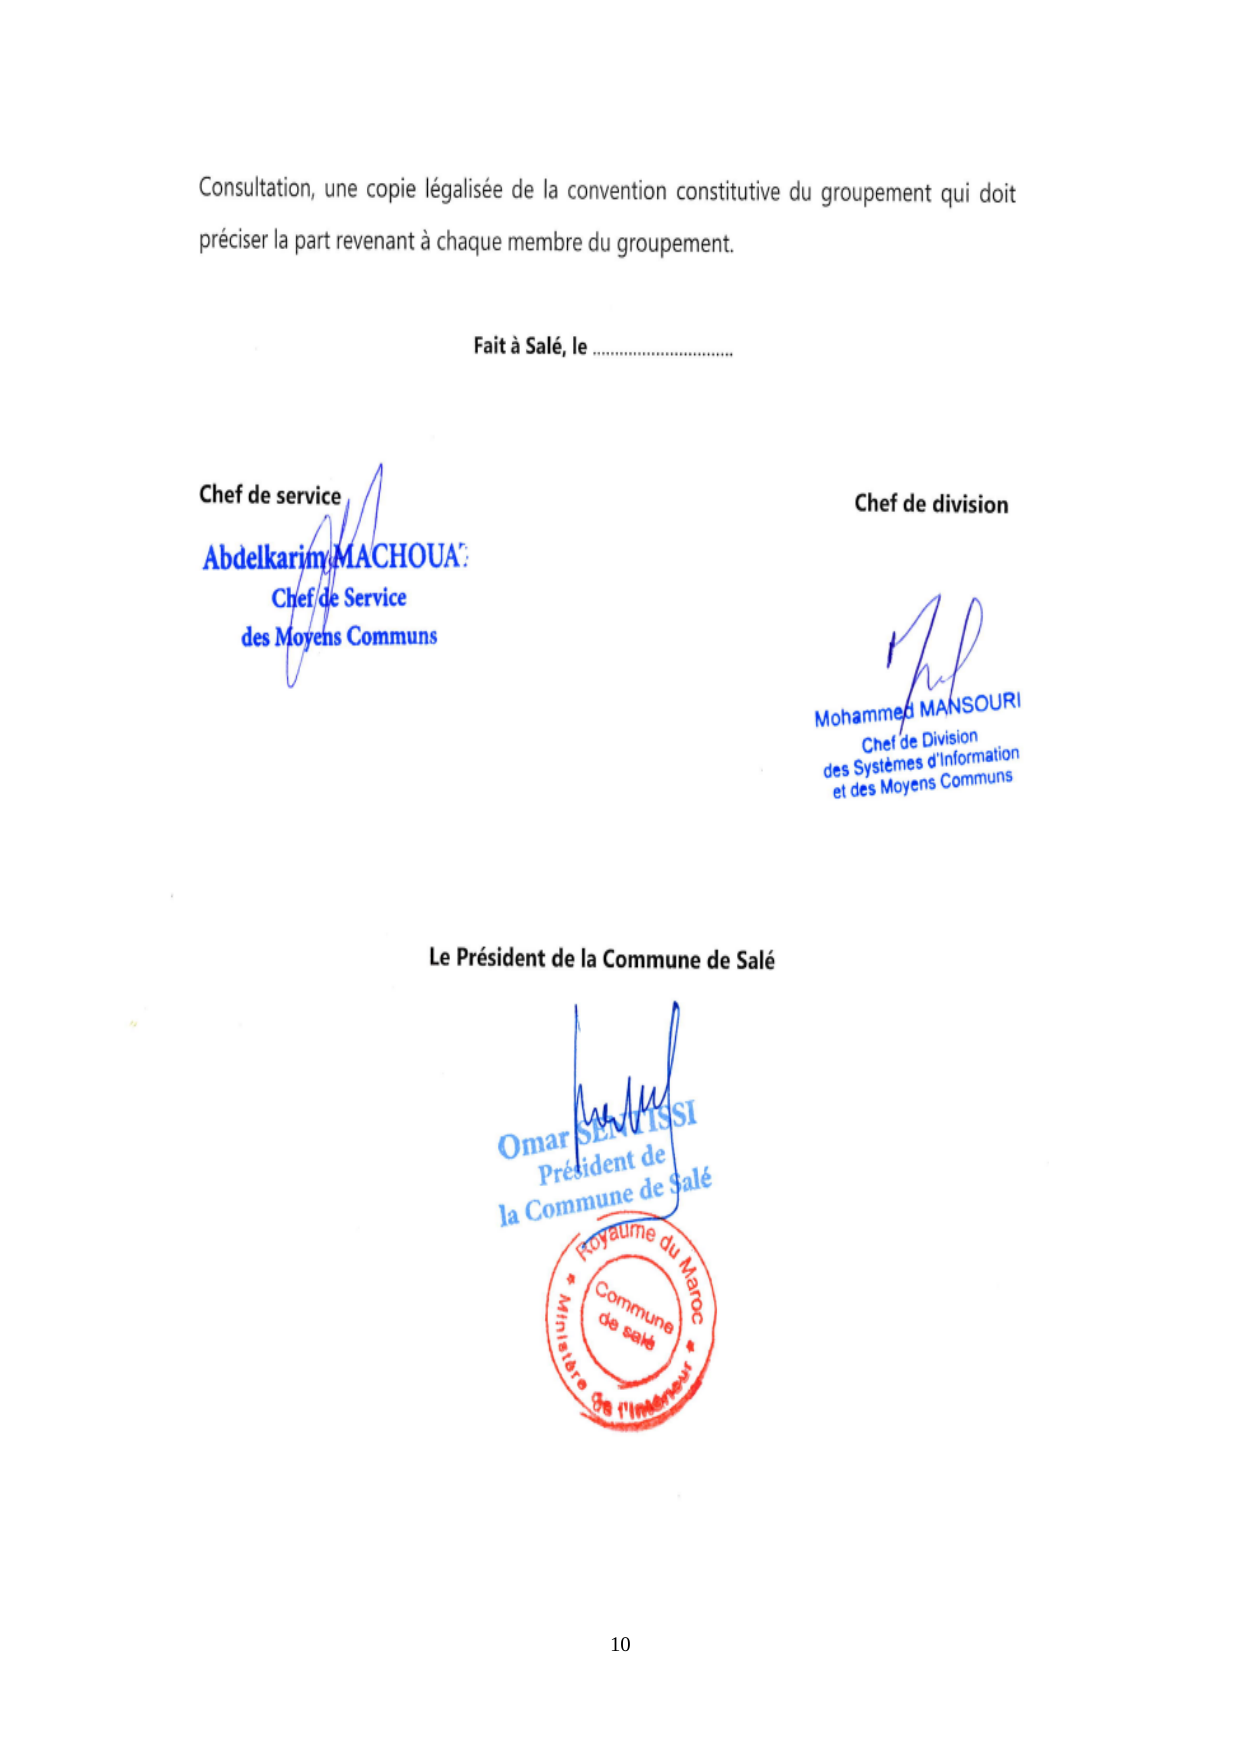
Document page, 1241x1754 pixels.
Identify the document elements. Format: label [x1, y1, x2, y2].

picture [118, 103, 1082, 1537]
